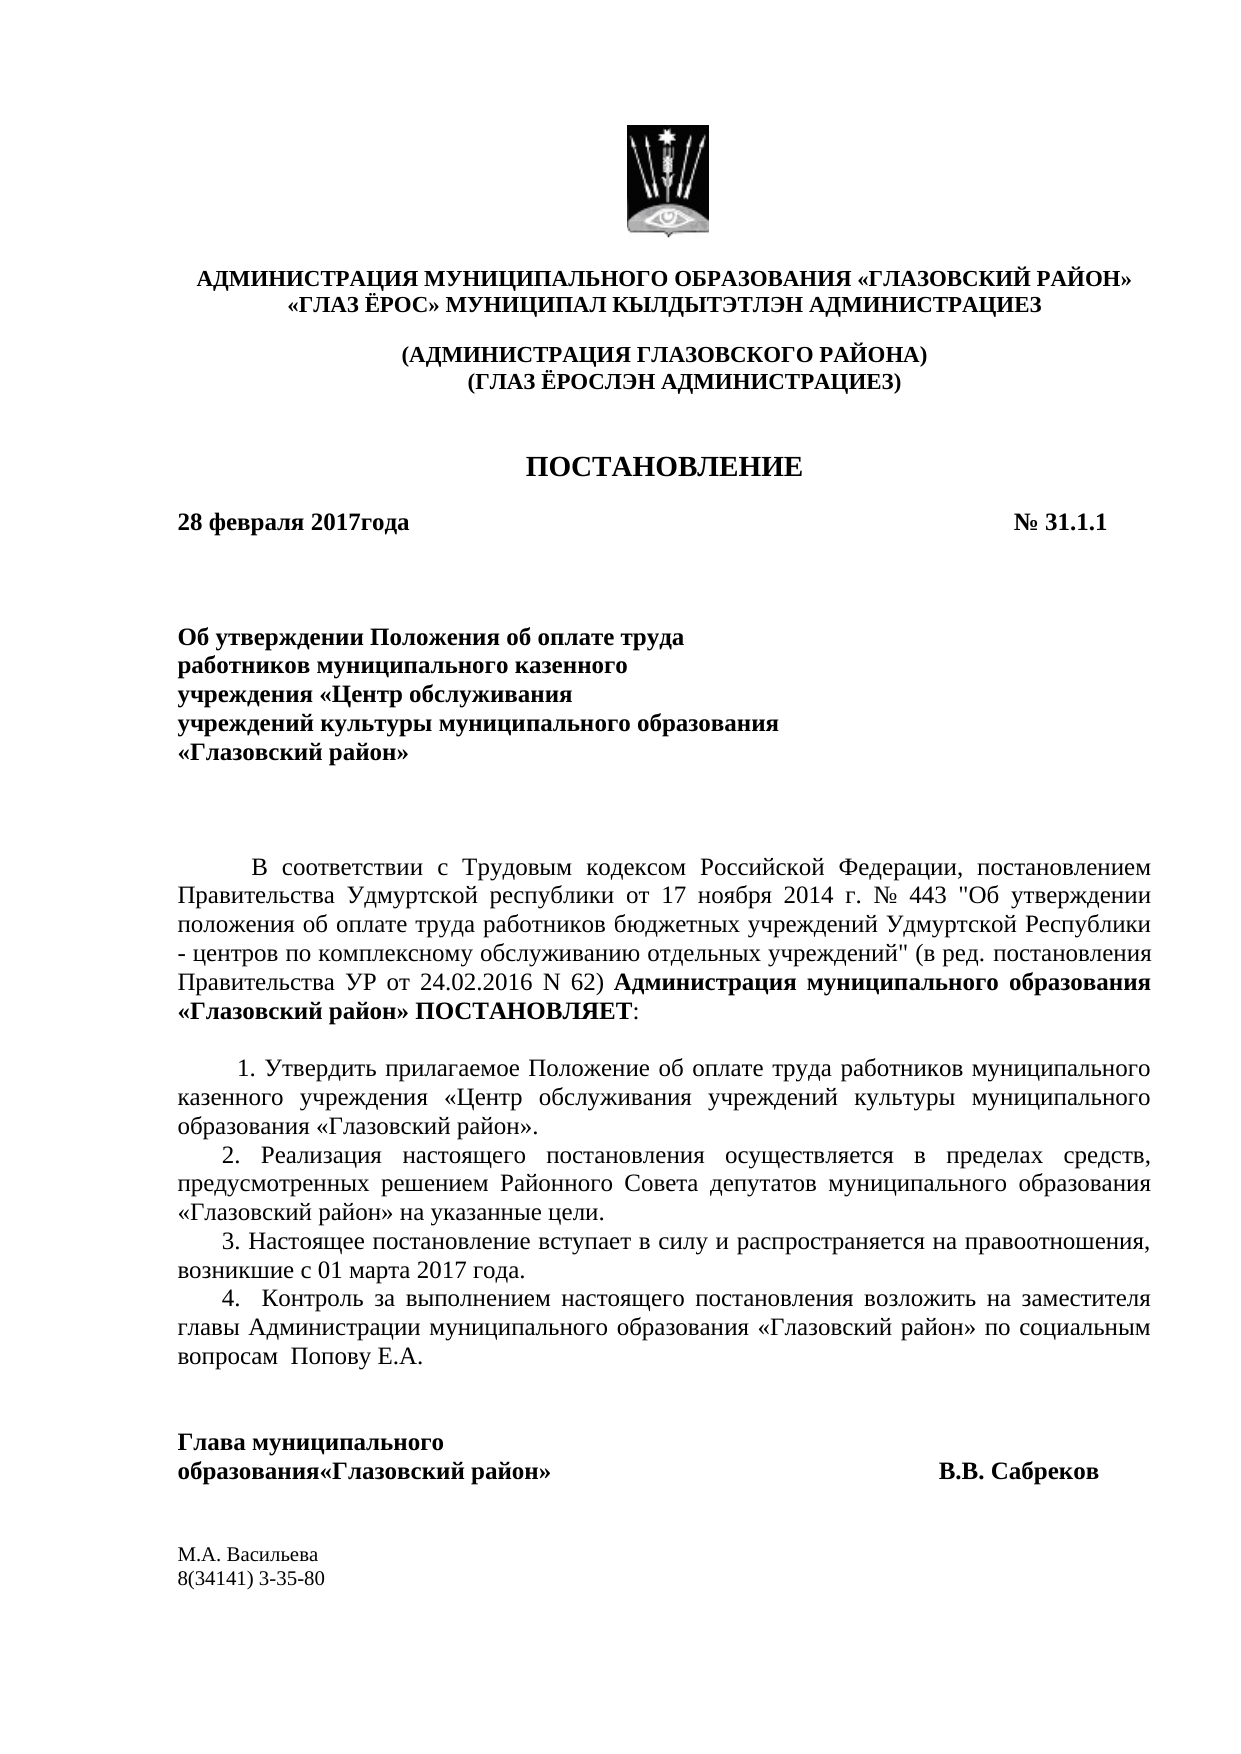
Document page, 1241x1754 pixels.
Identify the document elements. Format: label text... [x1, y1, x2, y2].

text «Глазовский район» [177, 737, 1152, 766]
text Об утверждении Положения об оплате труда [177, 622, 1152, 651]
text ПОСТАНОВЛЕНИЕ [177, 449, 1152, 483]
text Глава муниципального [177, 1427, 1152, 1456]
text 2. Реализация настоящего постановления осуществляется в пределах средств, предусмотренных решением Районного Совета депутатов муниципального образования «Глазовский район» на указанные цели. [177, 1140, 1152, 1226]
text работников муниципального казенного [177, 651, 1152, 679]
text М.А. Васильева [177, 1542, 1152, 1566]
picture [627, 125, 709, 239]
text АДМИНИСТРАЦИЯ МУНИЦИПАЛЬНОГО ОБРАЗОВАНИЯ «ГЛАЗОВСКИЙ РАЙОН» [177, 265, 1152, 291]
text «ГЛАЗ ЁРОС» МУНИЦИПАЛ КЫЛДЫТЭТЛЭН АДМИНИСТРАЦИЕЗ [177, 291, 1152, 317]
text (АДМИНИСТРАЦИЯ ГЛАЗОВСКОГО РАЙОНА) [177, 341, 1152, 368]
text учреждений культуры муниципального образования [177, 708, 1152, 737]
text учреждения «Центр обслуживания [177, 679, 1152, 708]
table_header 28 февраля 2017года [166, 507, 664, 536]
text образования«Глазовский район» В.В. Сабреков [177, 1456, 1152, 1485]
table_header № 31.1.1 [664, 507, 1163, 536]
text (ГЛАЗ ЁРОСЛЭН АДМИНИСТРАЦИЕЗ) [177, 368, 1152, 394]
text 3. Настоящее постановление вступает в силу и распространяется на правоотношения, возникшие с 01 марта 2017 года. [177, 1226, 1152, 1283]
text 8(34141) 3-35-80 [177, 1566, 1152, 1590]
text 4. Контроль за выполнением настоящего постановления возложить на заместителя главы Администрации муниципального образования «Глазовский район» по социальным вопросам Попову Е.А. [177, 1283, 1152, 1370]
text В соответствии с Трудовым кодексом Российской Федерации, постановлением Правительства Удмуртской республики от 17 ноября 2014 г. № 443 "Об утверждении положения об оплате труда работников бюджетных учреждений Удмуртской Республики - центров по комплексному обслуживанию отдельных учреждений" (в ред. постановления Правительства УР от 24.02.2016 N 62) Администрация муниципального образования «Глазовский район» ПОСТАНОВЛЯЕТ: [177, 852, 1152, 1025]
text 1. Утвердить прилагаемое Положение об оплате труда работников муниципального казенного учреждения «Центр обслуживания учреждений культуры муниципального образования «Глазовский район». [177, 1053, 1152, 1140]
